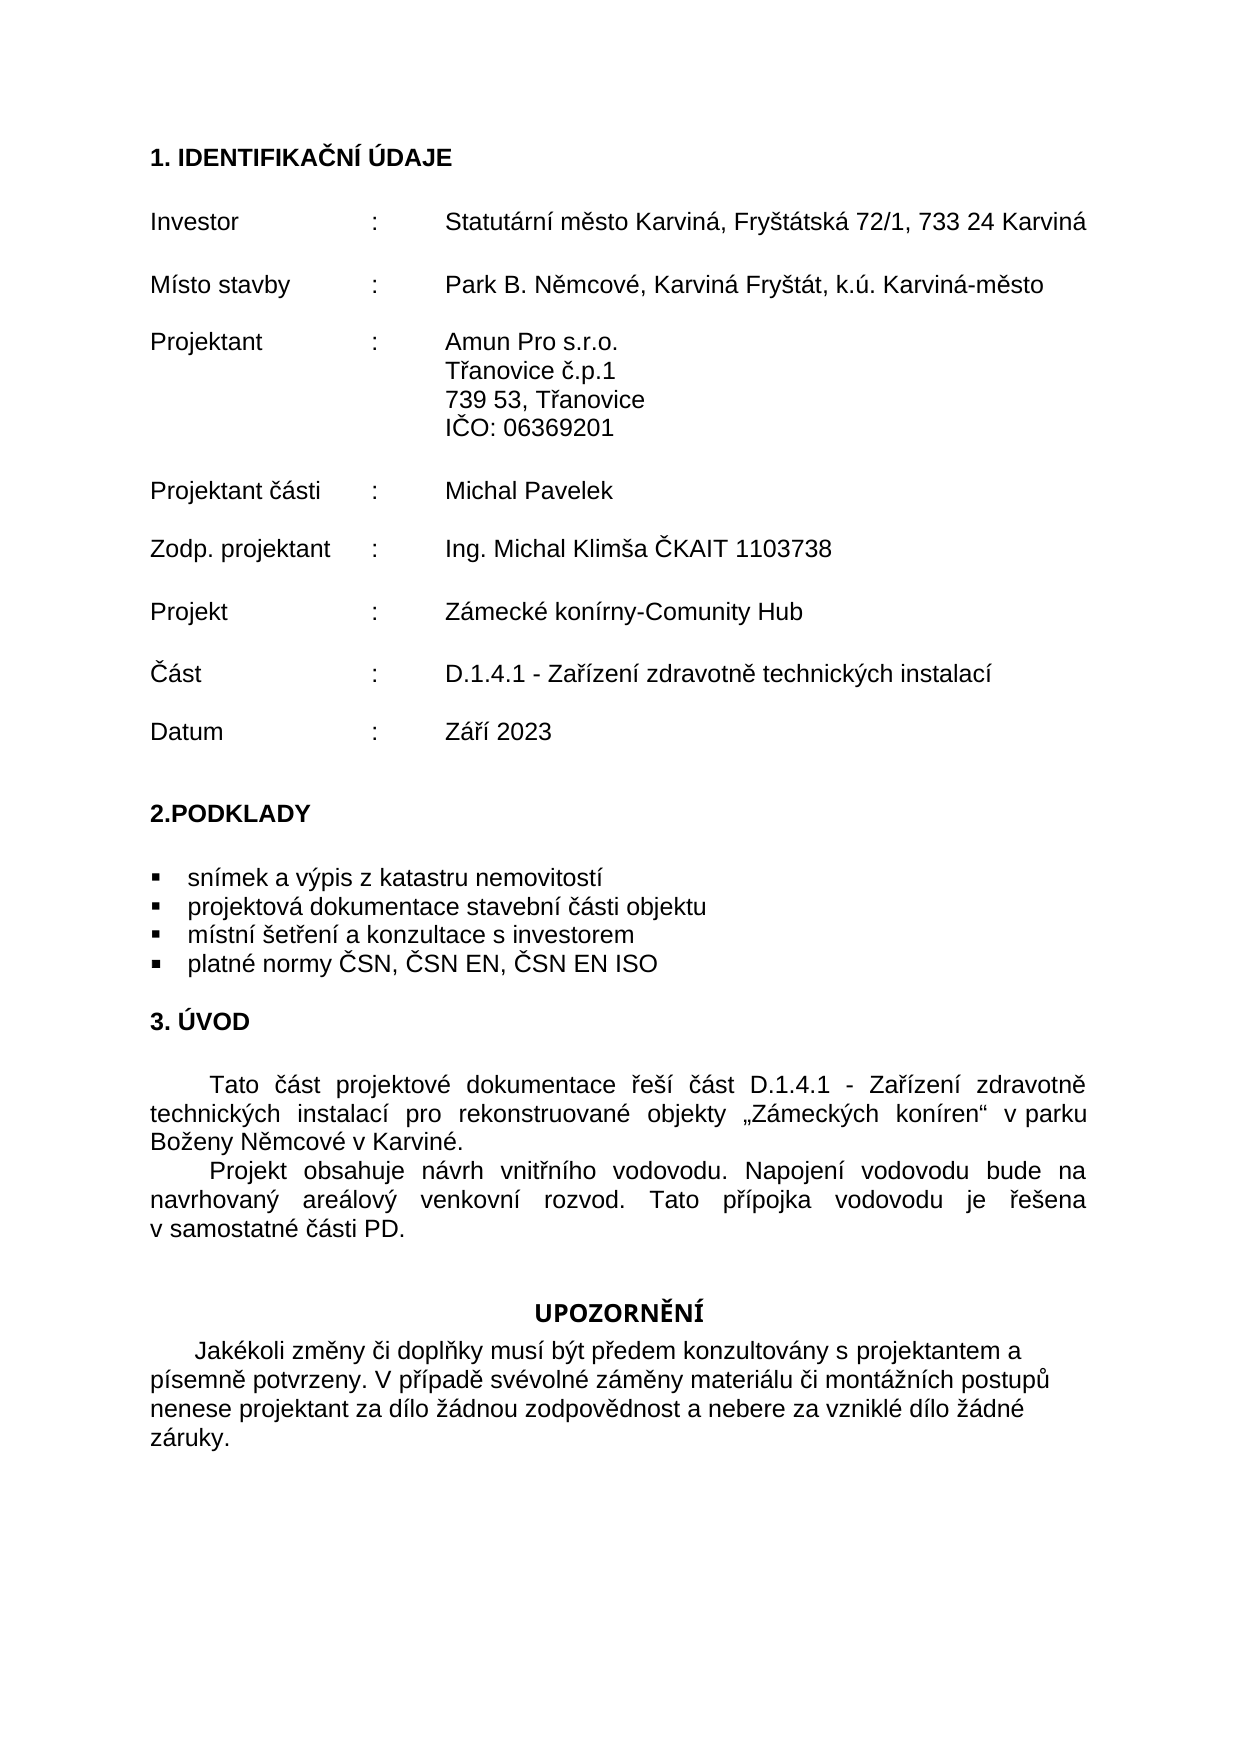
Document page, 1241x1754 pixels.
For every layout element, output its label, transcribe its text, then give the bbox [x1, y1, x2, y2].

list platné normy ČSN, ČSN EN, ČSN EN ISO [150, 949, 1087, 978]
list projektová dokumentace stavební části objektu [150, 892, 1087, 921]
text Datum : Září 2023 [150, 717, 1087, 746]
text Investor : Statutární město Karviná, Fryštátská 72/1, 733 24 Karviná [150, 207, 1087, 236]
text Část : D.1.4.1 - Zařízení zdravotně technických instalací [150, 659, 1087, 688]
text Jakékoli změny či doplňky musí být předem konzultovány s projektantem a písemně potvrzeny. V případě svévolné záměny materiálu či montážních postupů nenese projektant za dílo žádnou zodpovědnost a nebere za vzniklé dílo žádné záruky. [150, 1336, 1087, 1451]
text 3. ÚVOD [150, 1007, 1087, 1036]
text IČO: 06369201 [150, 413, 1087, 442]
text Místo stavby : Park B. Němcové, Karviná Fryštát, k.ú. Karviná-město [150, 270, 1087, 298]
text Projekt : Zámecké konírny-Comunity Hub [150, 597, 1087, 625]
text Třanovice č.p.1 [150, 356, 1087, 385]
text Projektant : Amun Pro s.r.o. [150, 327, 1087, 356]
list místní šetření a konzultace s investorem [150, 921, 1087, 949]
subtitle UPOZORNĚNÍ [150, 1296, 1087, 1330]
subtitle 1. Identifikační údaje [150, 143, 1087, 172]
text Zodp. projektant : Ing. Michal Klimša ČKAIT 1103738 [150, 534, 1087, 562]
text Projekt obsahuje návrh vnitřního vodovodu. Napojení vodovodu bude na navrhovaný areálový venkovní rozvod. Tato přípojka vodovodu je řešena v samostatné části PD. [150, 1156, 1087, 1242]
text Tato část projektové dokumentace řeší část D.1.4.1 - Zařízení zdravotně technických instalací pro rekonstruované objekty „Zámeckých koníren“ v parku Boženy Němcové v Karviné. [150, 1070, 1087, 1156]
text Projektant části : Michal Pavelek [150, 476, 1087, 505]
text 739 53, Třanovice [150, 385, 1087, 413]
subtitle 2.PODKLADY [150, 799, 1087, 828]
list snímek a výpis z katastru nemovitostí [150, 863, 1087, 892]
